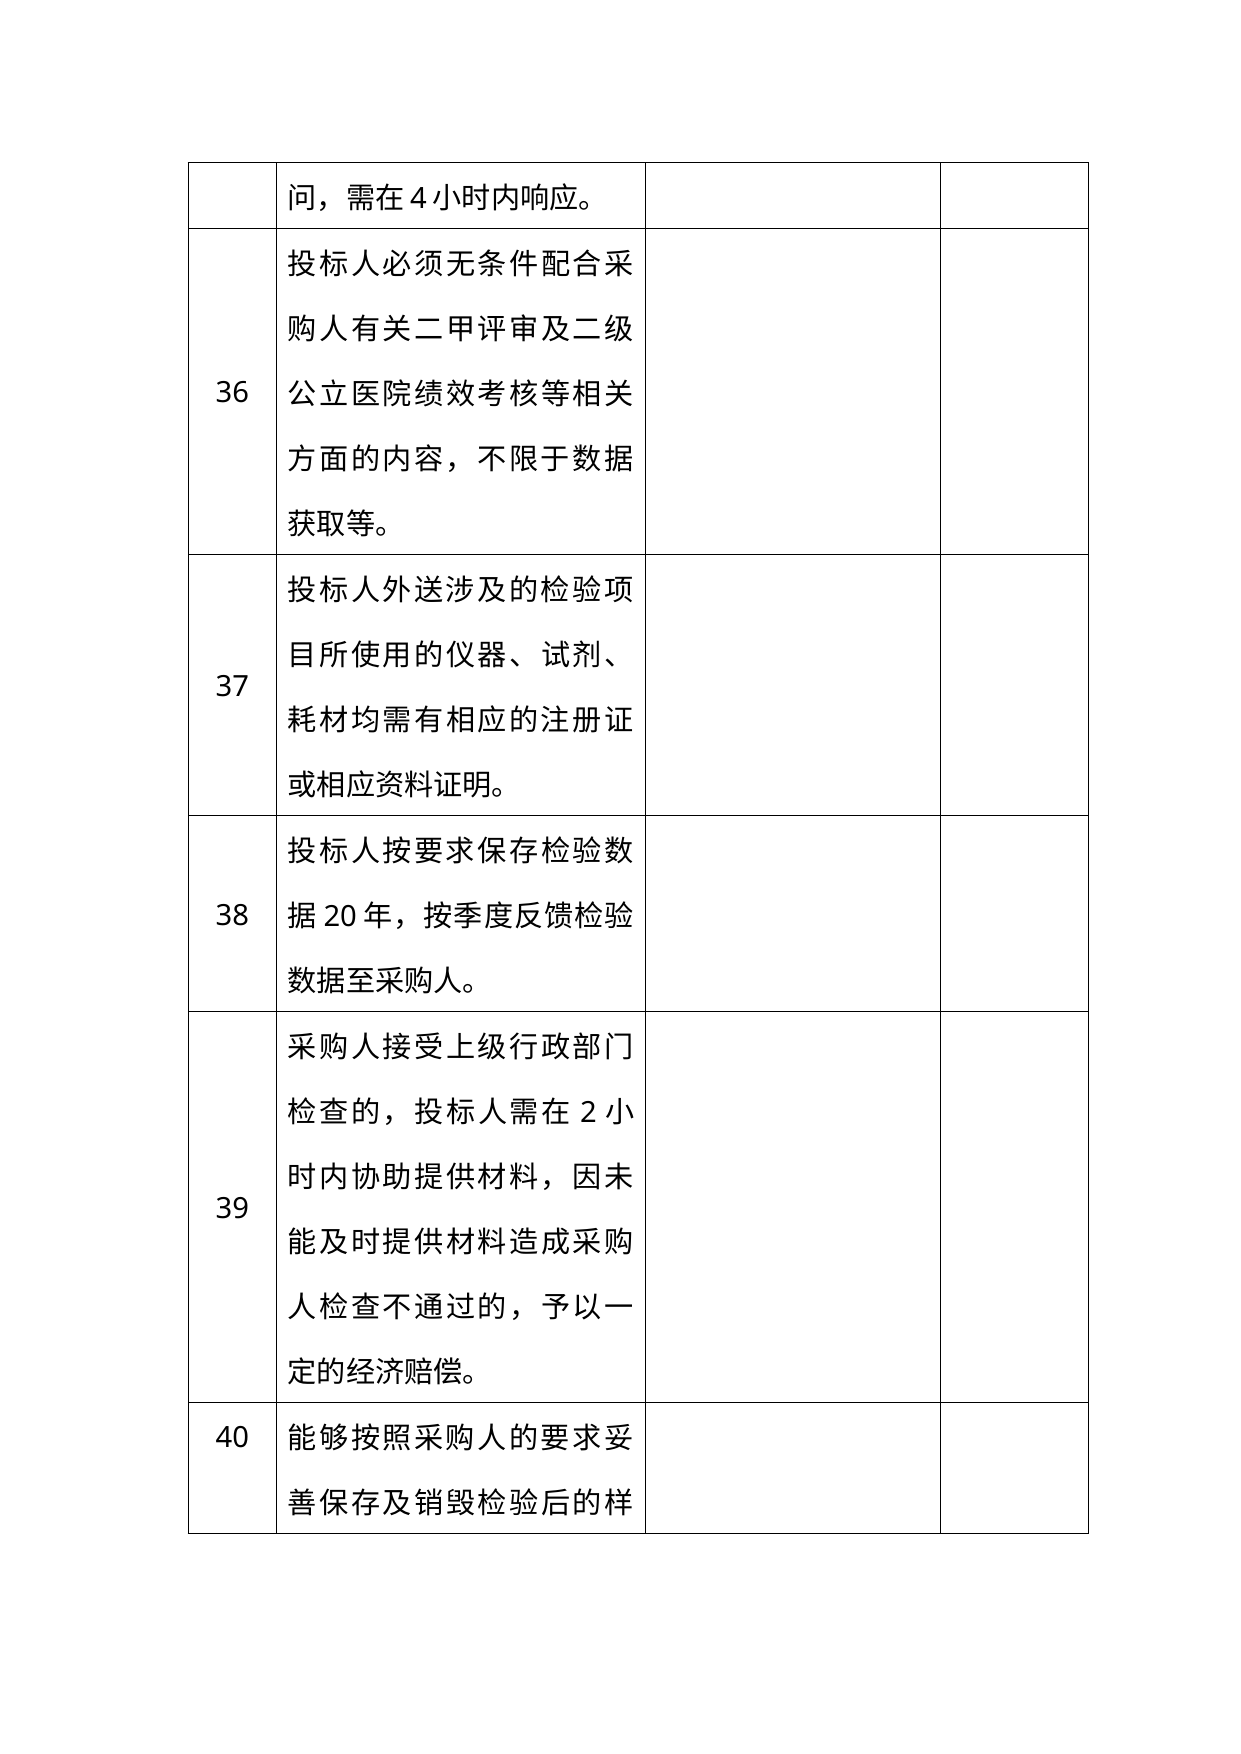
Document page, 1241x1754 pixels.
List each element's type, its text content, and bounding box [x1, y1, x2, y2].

table_cell [646, 816, 940, 1011]
table_cell 35 [189, 163, 276, 228]
table_cell 38 [189, 816, 276, 1011]
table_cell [277, 163, 645, 228]
table_cell [646, 229, 940, 554]
table_cell [941, 163, 1088, 228]
table_cell [646, 1403, 940, 1533]
table_cell 37 [189, 555, 276, 815]
table_cell [941, 229, 1088, 554]
table_cell 投标人必须无条件配合采购人有关二甲评审及二级公立医院绩效考核等相关方面的内容，不限于数据获取等。 [277, 229, 645, 554]
table_cell [941, 1403, 1088, 1533]
table_cell 采购人接受上级行政部门检查的，投标人需在2小时内协助提供材料，因未能及时提供材料造成采购人检查不通过的，予以一定的经济赔偿。 [277, 1012, 645, 1402]
table_cell 投标人外送涉及的检验项目所使用的仪器、试剂、耗材均需有相应的注册证或相应资料证明。 [277, 555, 645, 815]
table_cell 投标人按要求保存检验数据20年，按季度反馈检验数据至采购人。 [277, 816, 645, 1011]
table_cell [646, 163, 940, 228]
table_cell 36 [189, 229, 276, 554]
table_cell 39 [189, 1012, 276, 1402]
table_cell 40 [189, 1403, 276, 1533]
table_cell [277, 1403, 645, 1533]
table_cell [646, 1012, 940, 1402]
table_cell [646, 555, 940, 815]
table_cell [941, 1012, 1088, 1402]
table_cell [941, 816, 1088, 1011]
table_cell [941, 555, 1088, 815]
